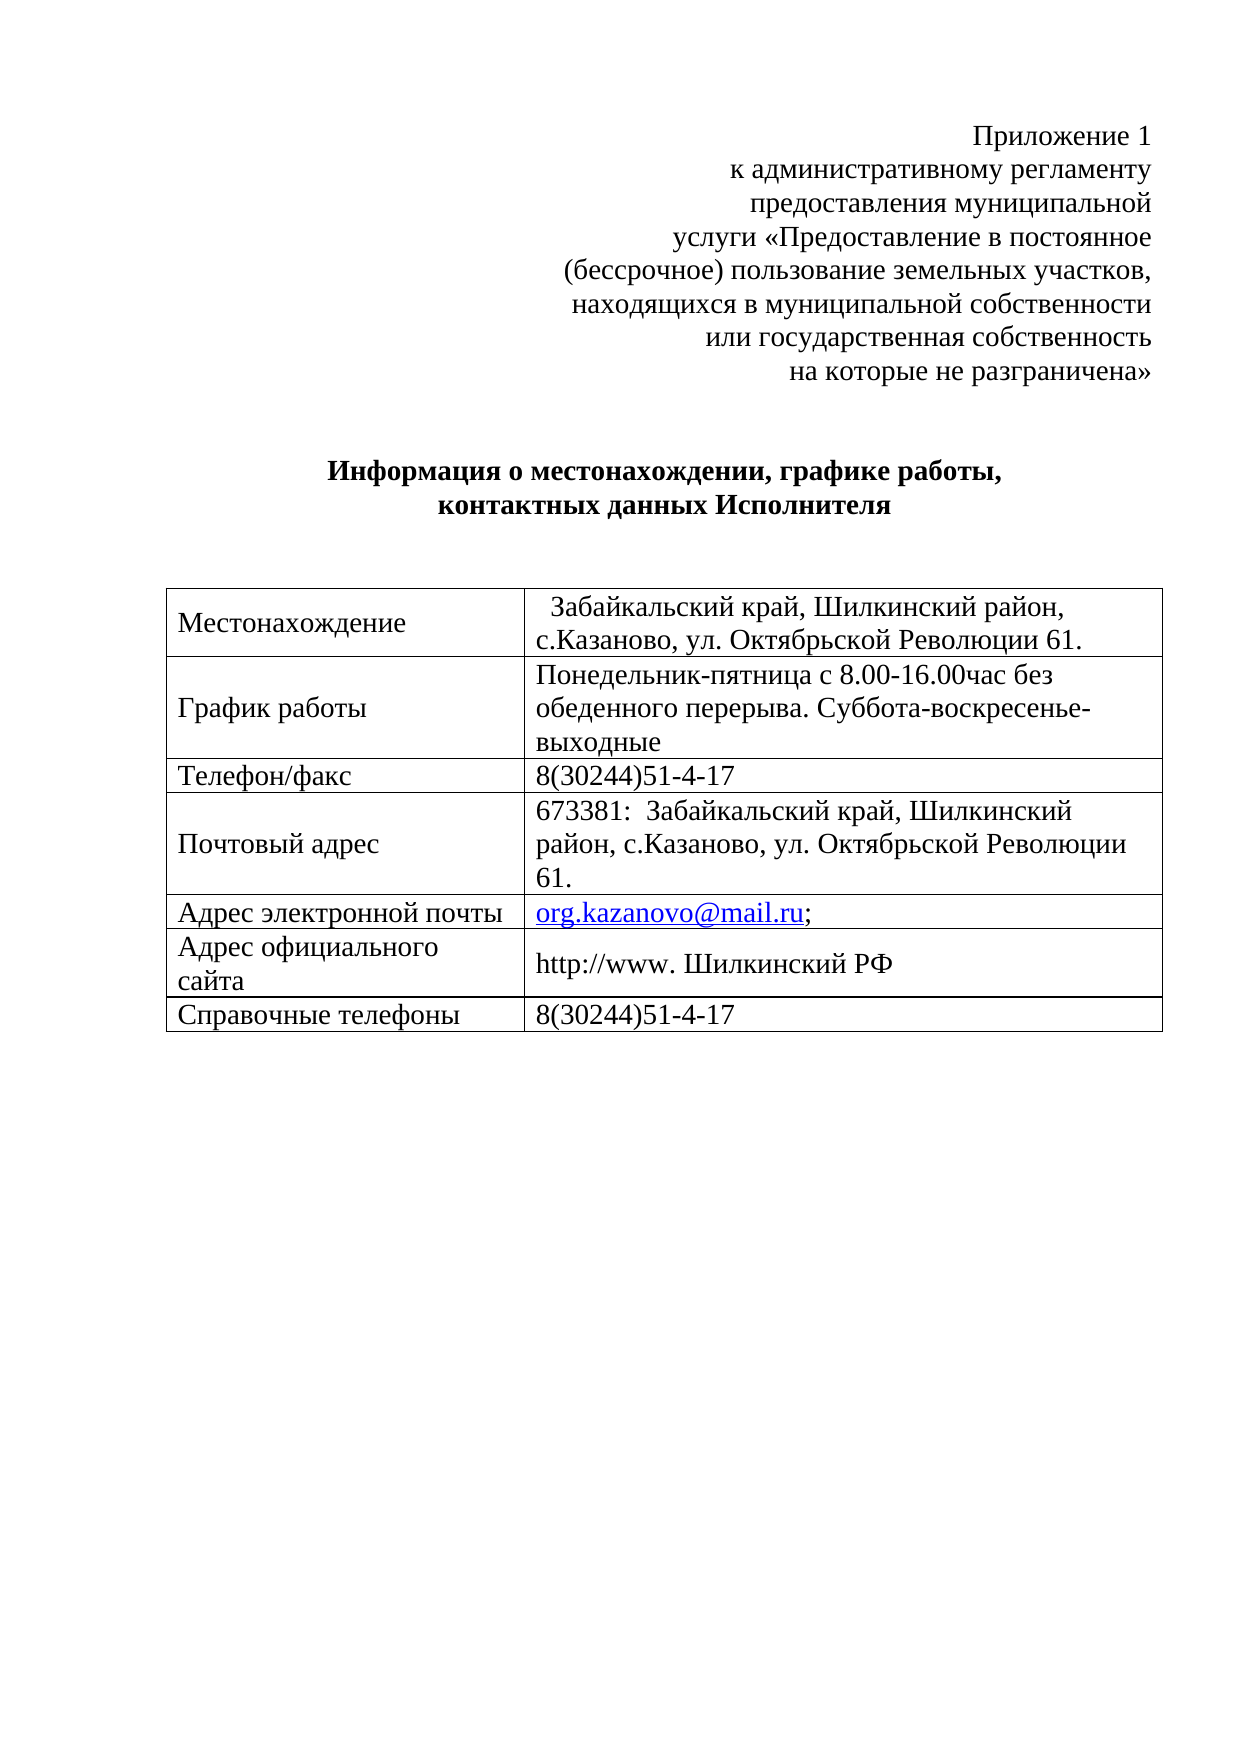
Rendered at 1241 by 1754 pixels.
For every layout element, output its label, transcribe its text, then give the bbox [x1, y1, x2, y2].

text Информация о местонахождении, графике работы, [177, 453, 1152, 487]
text предоставления муниципальной [177, 185, 1152, 219]
table_cell Понедельник-пятница с 8.00-16.00час без обеденного перерыва. Суббота-воскресенье- выходные [525, 657, 1162, 757]
text находящихся в муниципальной собственности [177, 286, 1152, 319]
table_cell Справочные телефоны [167, 998, 524, 1031]
text Приложение 1 [177, 118, 1152, 152]
text к административному регламенту [177, 152, 1152, 185]
table_cell Почтовый адрес [167, 793, 524, 894]
table_cell 8(30244)51-4-17 [525, 998, 1162, 1031]
table_cell График работы [167, 657, 524, 757]
text на которые не разграничена» [177, 353, 1152, 386]
text контактных данных Исполнителя [177, 487, 1152, 521]
table_cell 673381: Забайкальский край, Шилкинский район, с.Казаново, ул. Октябрьской Революции 61. [525, 793, 1162, 894]
table_cell Адрес официального сайта [167, 929, 524, 996]
text услуги «Предоставление в постоянное [177, 219, 1152, 252]
text (бессрочное) пользование земельных участков, [177, 252, 1152, 286]
table_cell Телефон/факс [167, 759, 524, 792]
text или государственная собственность [177, 319, 1152, 353]
table_cell Адрес электронной почты [167, 895, 524, 928]
table_cell httр://www. Шилкинский РФ [525, 929, 1162, 996]
table_cell 8(30244)51-4-17 [525, 759, 1162, 792]
table_header Местонахождение [167, 589, 524, 656]
table_header Забайкальский край, Шилкинский район, с.Казаново, ул. Октябрьской Революции 61. [525, 589, 1162, 656]
table_cell org.kazanovo@mail.ru; [525, 895, 1162, 928]
